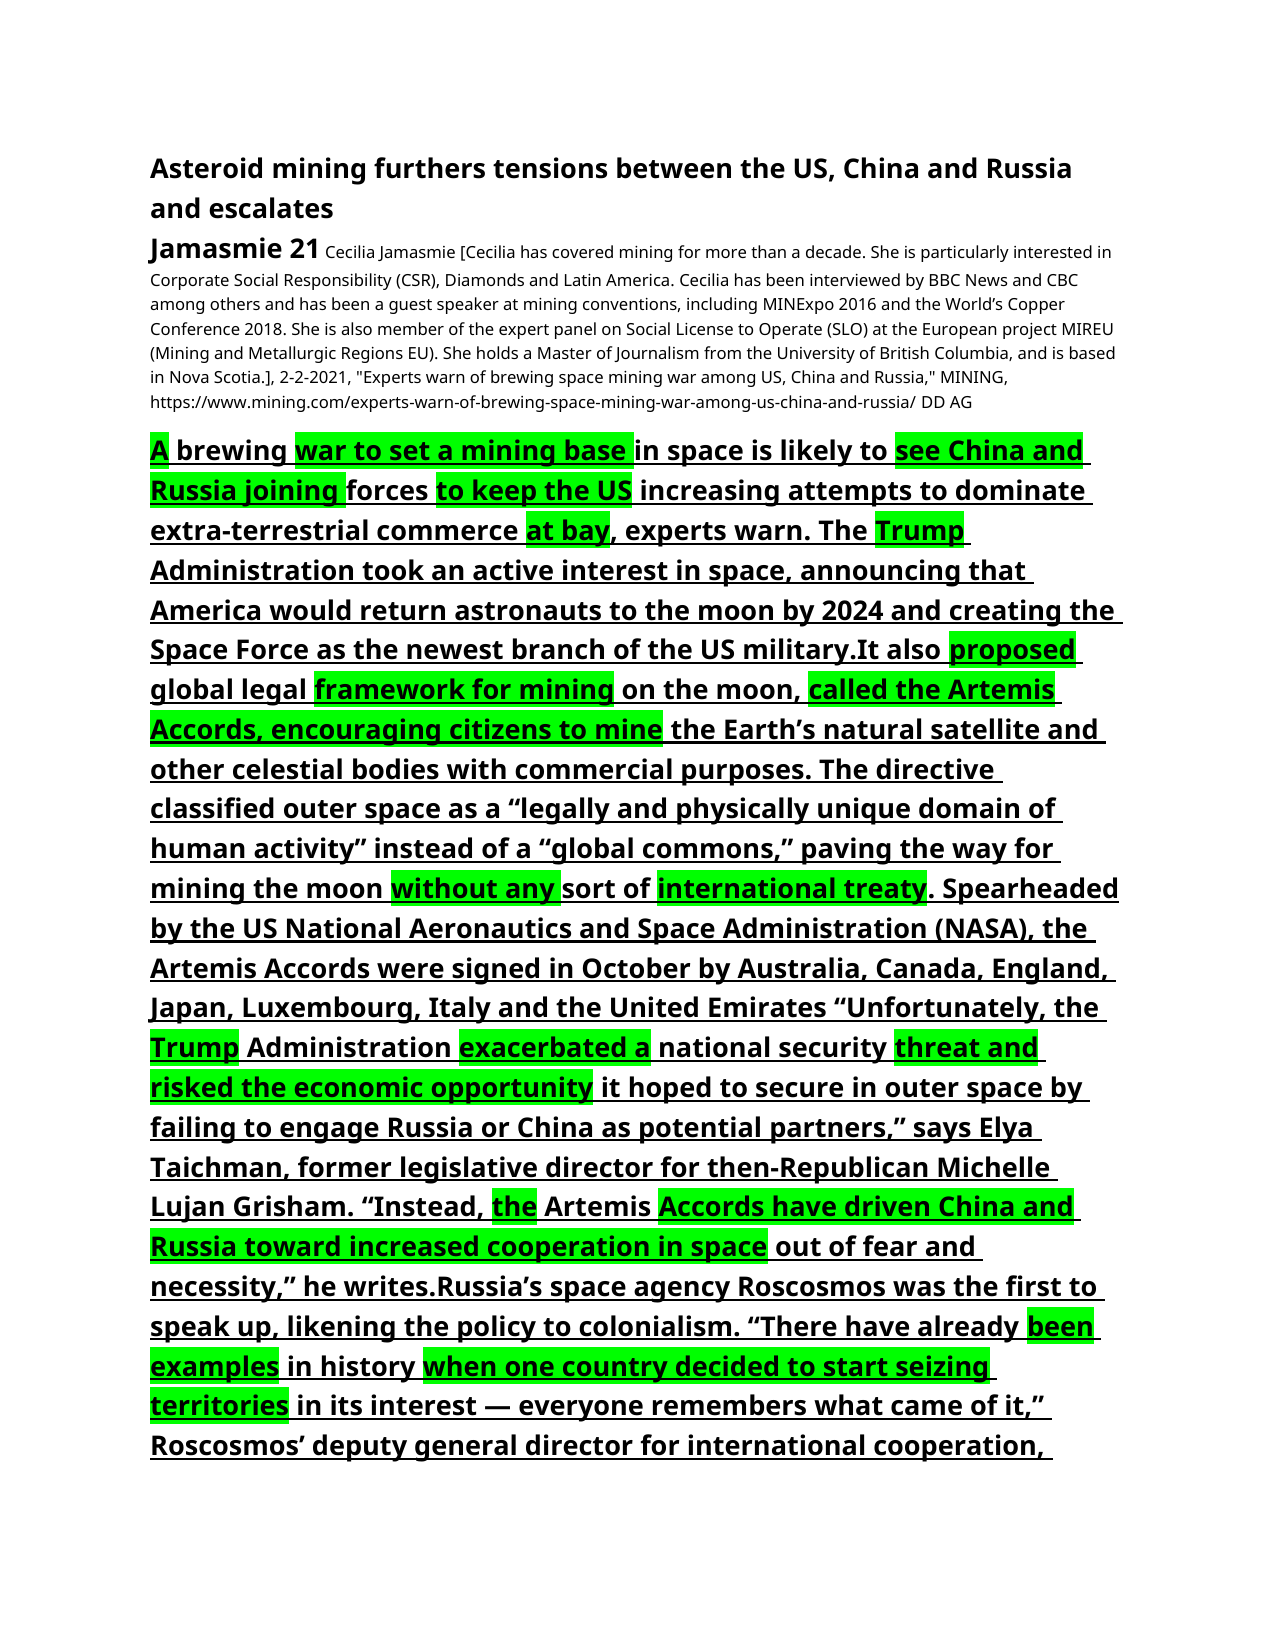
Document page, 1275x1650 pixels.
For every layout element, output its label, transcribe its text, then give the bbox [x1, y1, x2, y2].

subtitle Asteroid mining furthers tensions between the US, China and Russia and escalates [150, 150, 1125, 227]
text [150, 432, 1125, 1463]
text Jamasmie 21 Cecilia Jamasmie [Cecilia has covered mining for more than a decade. She is particularly interested in Corporate Social Responsibility (CSR), Diamonds and Latin America. Cecilia has been interviewed by BBC News and CBC among others and has been a guest speaker at mining conventions, including MINExpo 2016 and the World’s Copper Conference 2018. She is also member of the expert panel on Social License to Operate (SLO) at the European project MIREU (Mining and Metallurgic Regions EU). She holds a Master of Journalism from the University of British Columbia, and is based in Nova Scotia.], 2-2-2021, "Experts warn of brewing space mining war among US, China and Russia," MINING, https://www.mining.com/experts-warn-of-brewing-space-mining-war-among-us-china-and-russia/ DD AG [150, 229, 1125, 413]
